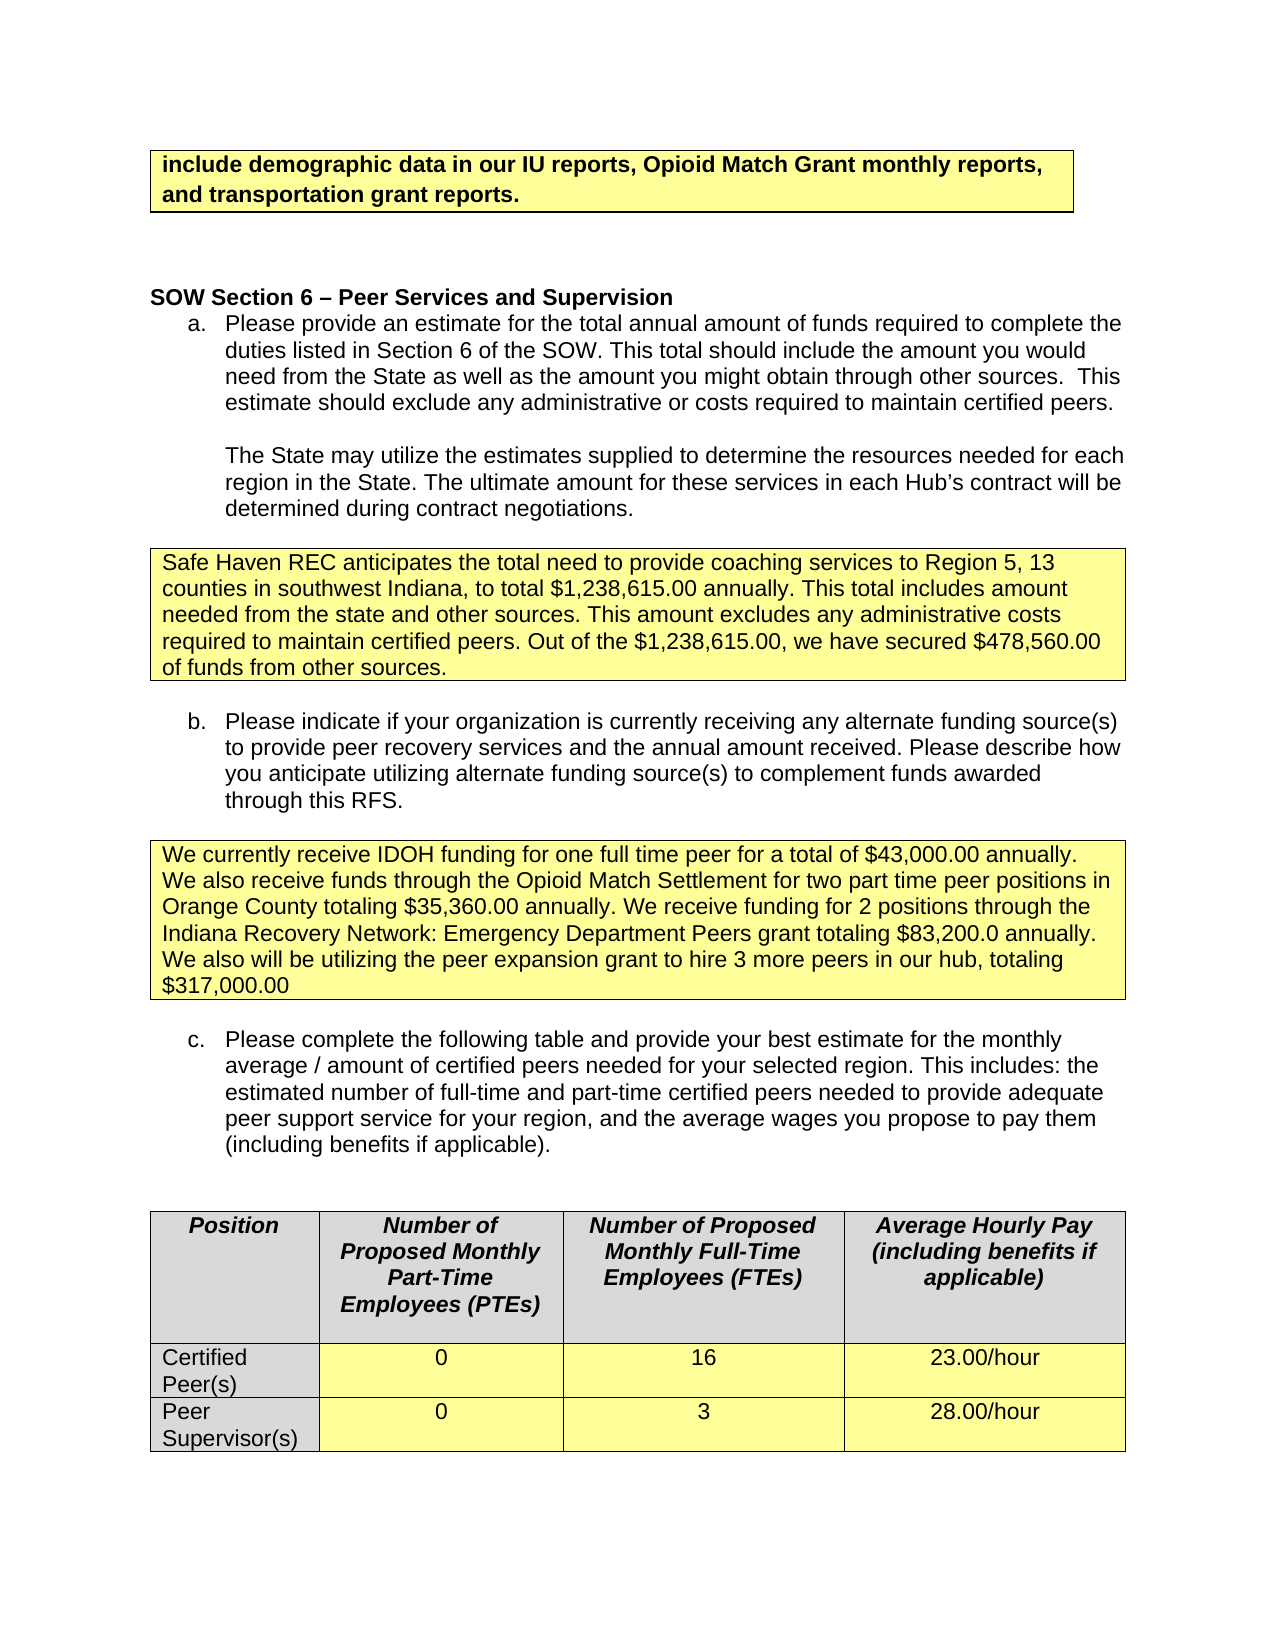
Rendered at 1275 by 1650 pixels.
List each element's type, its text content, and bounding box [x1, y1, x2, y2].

text The State may utilize the estimates supplied to determine the resources needed for each region in the State. The ultimate amount for these services in each Hub’s contract will be determined during contract negotiations. [225, 442, 1125, 521]
table_header We currently receive IDOH funding for one full time peer for a total of $43,000.00 annually. We also receive funds through the Opioid Match Settlement for two part time peer positions in Orange County totaling $35,360.00 annually. We receive funding for 2 positions through the Indiana Recovery Network: Emergency Department Peers grant totaling $83,200.0 annually. We also will be utilizing the peer expansion grant to hire 3 more peers in our hub, totaling $317,000.00 [151, 841, 1125, 999]
table_cell 0 [320, 1344, 563, 1397]
table_header Safe Haven REC anticipates the total need to provide coaching services to Region 5, 13 counties in southwest Indiana, to total $1,238,615.00 annually. This total includes amount needed from the state and other sources. This amount excludes any administrative costs required to maintain certified peers. Out of the $1,238,615.00, we have secured $478,560.00 of funds from other sources. [151, 549, 1125, 680]
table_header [151, 151, 1073, 211]
list Please provide an estimate for the total annual amount of funds required to complete the duties listed in Section 6 of the SOW. This total should include the amount you would need from the State as well as the amount you might obtain through other sources. This estimate should exclude any administrative or costs required to maintain certified peers. [187, 310, 1125, 416]
list Please indicate if your organization is currently receiving any alternate funding source(s) to provide peer recovery services and the annual amount received. Please describe how you anticipate utilizing alternate funding source(s) to complement funds awarded through this RFS. [187, 708, 1125, 813]
table_header Number of Proposed Monthly Full-Time Employees (FTEs) [564, 1212, 844, 1343]
text SOW Section 6 – Peer Services and Supervision [150, 284, 1125, 310]
table_header Number of Proposed Monthly Part-Time Employees (PTEs) [320, 1212, 563, 1343]
table_cell 16 [564, 1344, 844, 1397]
table_header Average Hourly Pay (including benefits if applicable) [845, 1212, 1125, 1343]
table_cell 28.00/hour [845, 1398, 1125, 1451]
table_cell Peer Supervisor(s) [151, 1398, 319, 1451]
table_cell 0 [320, 1398, 563, 1451]
list Please complete the following table and provide your best estimate for the monthly average / amount of certified peers needed for your selected region. This includes: the estimated number of full-time and part-time certified peers needed to provide adequate peer support service for your region, and the average wages you propose to pay them (including benefits if applicable). [187, 1026, 1125, 1158]
table_cell 23.00/hour [845, 1344, 1125, 1397]
table_cell 3 [564, 1398, 844, 1451]
table_cell Certified Peer(s) [151, 1344, 319, 1397]
table_header Position [151, 1212, 319, 1343]
